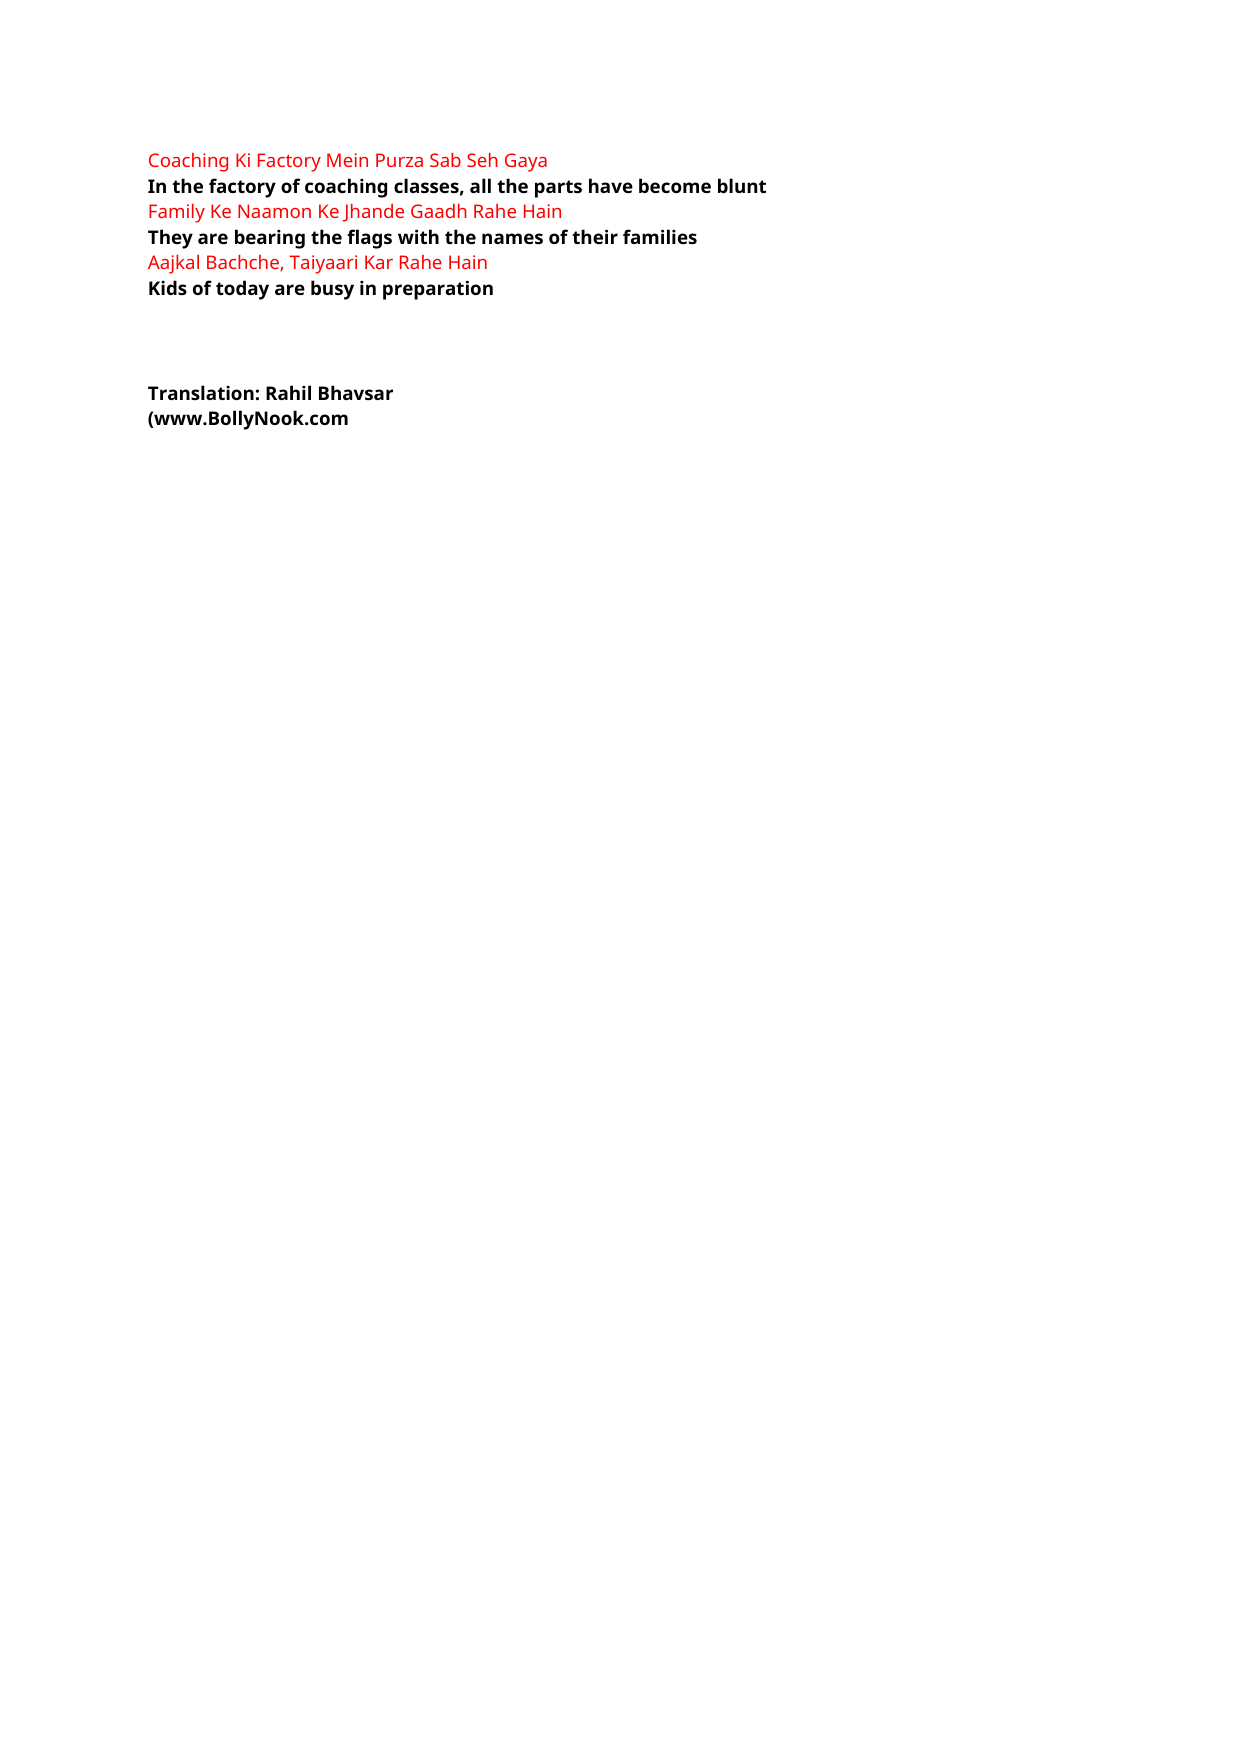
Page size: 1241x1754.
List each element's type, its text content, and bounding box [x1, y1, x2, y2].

text Translation: Rahil Bhavsar [148, 380, 1093, 406]
text (www.BollyNook.com [148, 406, 1093, 431]
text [148, 148, 1093, 329]
